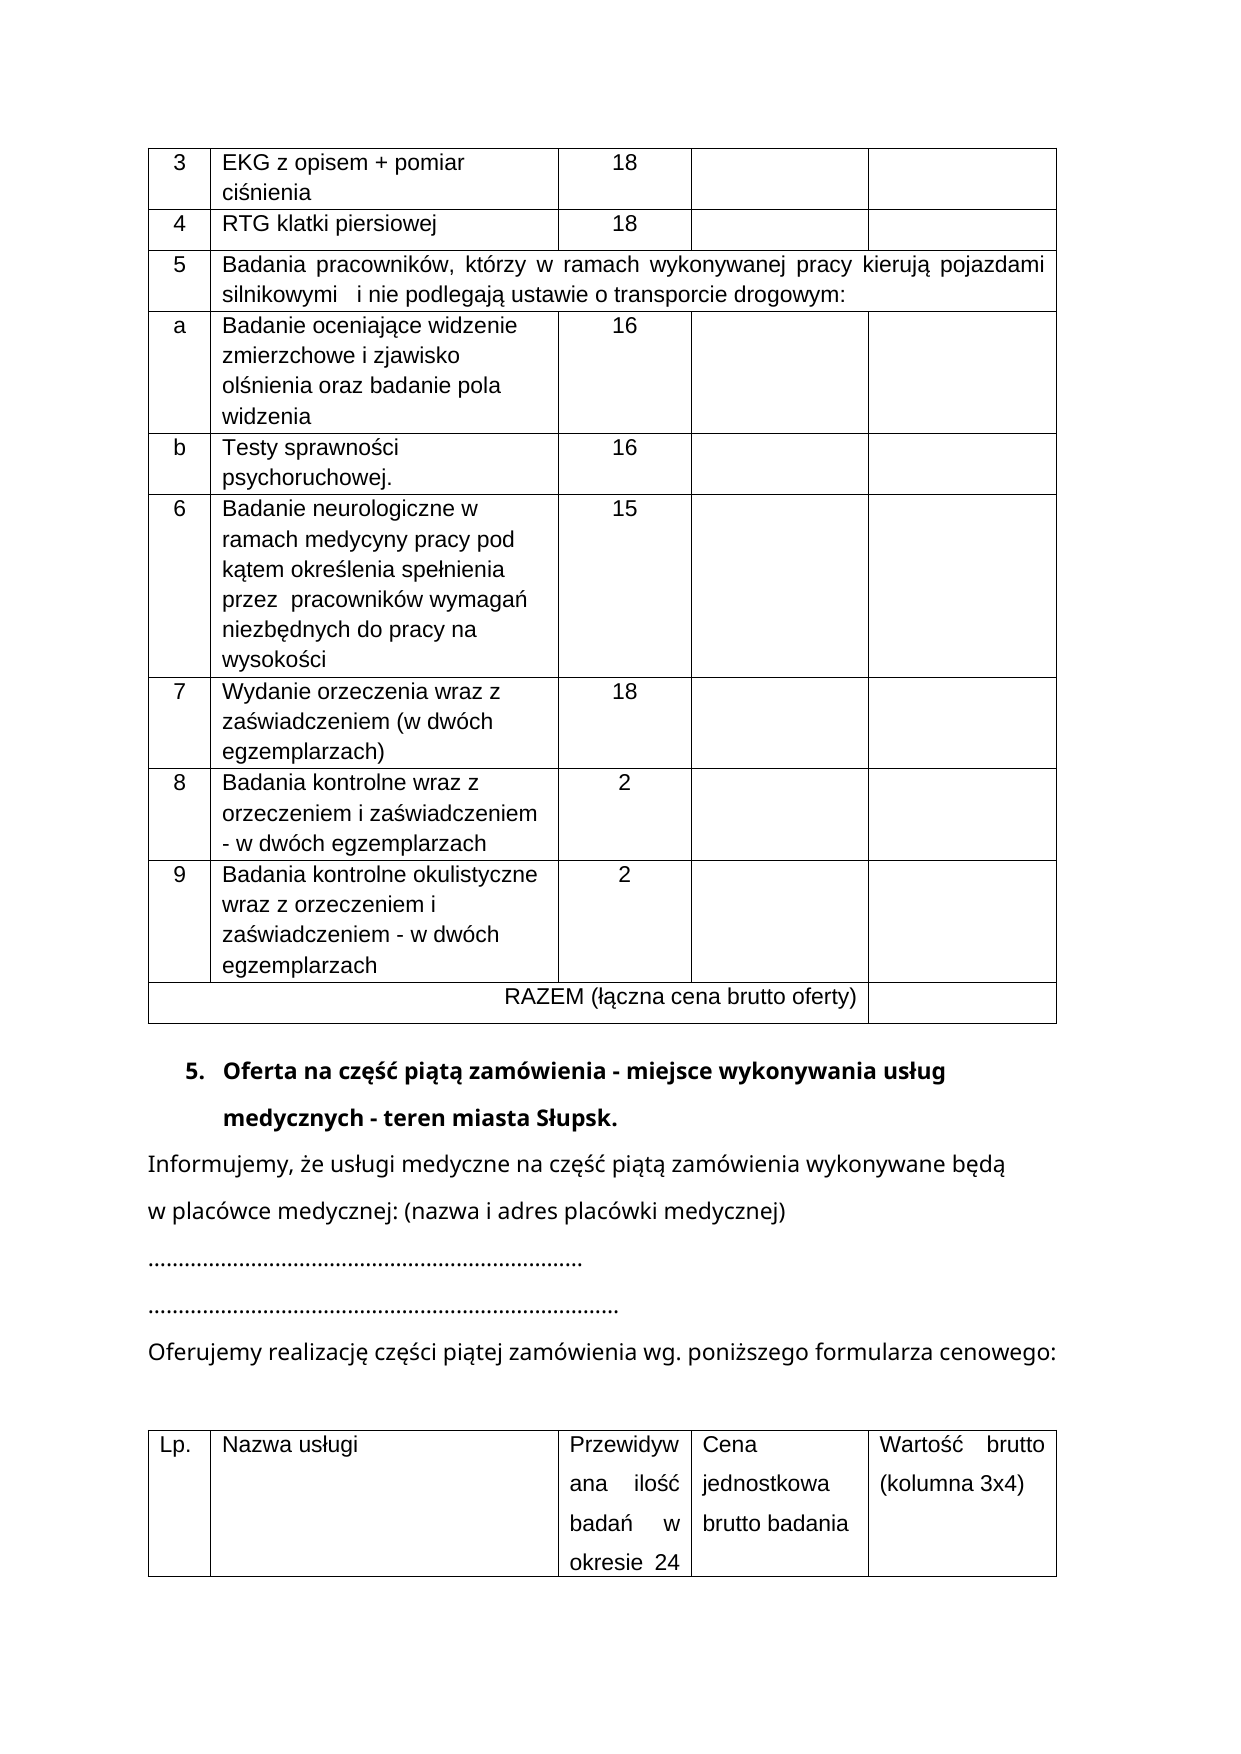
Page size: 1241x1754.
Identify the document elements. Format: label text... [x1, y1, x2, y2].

table_cell RTG klatki piersiowej [211, 210, 558, 249]
table_cell [869, 678, 1056, 768]
table_cell Badania pracowników, którzy w ramach wykonywanej pracy kierują pojazdami silnikowymi i nie podlegają ustawie o transporcie drogowym: [211, 251, 1056, 311]
table_cell RAZEM (łączna cena brutto oferty) [149, 983, 868, 1022]
table_cell Badanie neurologiczne w ramach medycyny pracy pod kątem określenia spełnienia przez pracowników wymagań niezbędnych do pracy na wysokości [211, 495, 558, 677]
table_cell [869, 861, 1056, 982]
table_cell 16 [559, 312, 691, 433]
table_cell [869, 769, 1056, 860]
table_cell 15 [559, 495, 691, 677]
table_cell [692, 495, 868, 677]
table_cell [692, 861, 868, 982]
table_cell 8 [149, 769, 210, 860]
table_cell [692, 434, 868, 494]
table_cell [869, 495, 1056, 677]
text …………………………………………………………………… [148, 1289, 1093, 1320]
table_cell Badanie oceniające widzenie zmierzchowe i zjawisko olśnienia oraz badanie pola widzenia [211, 312, 558, 433]
table_cell Wydanie orzeczenia wraz z zaświadczeniem (w dwóch egzemplarzach) [211, 678, 558, 768]
table_cell Badania kontrolne okulistyczne wraz z orzeczeniem i zaświadczeniem - w dwóch egzemplarzach [211, 861, 558, 982]
table_cell [869, 434, 1056, 494]
table_cell [692, 769, 868, 860]
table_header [692, 1431, 868, 1576]
table_cell Testy sprawności psychoruchowej. [211, 434, 558, 494]
table_cell a [149, 312, 210, 433]
table_cell 18 [559, 678, 691, 768]
table_cell [692, 678, 868, 768]
table_cell Badania kontrolne wraz z orzeczeniem i zaświadczeniem - w dwóch egzemplarzach [211, 769, 558, 860]
list Oferta na część piątą zamówienia - miejsce wykonywania usług medycznych - teren miasta Słupsk. [185, 1055, 1093, 1133]
table_cell b [149, 434, 210, 494]
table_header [869, 1431, 1056, 1576]
table_cell 18 [559, 149, 691, 209]
table_header Nazwa usługi [211, 1431, 558, 1576]
table_cell EKG z opisem + pomiar ciśnienia [211, 149, 558, 209]
table_cell 3 [149, 149, 210, 209]
table_cell 4 [149, 210, 210, 249]
text Informujemy, że usługi medyczne na część piątą zamówienia wykonywane będą w placówce medycznej: (nazwa i adres placówki medycznej) ……………………………………………………………… [148, 1148, 1093, 1273]
table_cell 6 [149, 495, 210, 677]
table_cell 16 [559, 434, 691, 494]
text Oferujemy realizację części piątej zamówienia wg. poniższego formularza cenowego: [148, 1336, 1093, 1367]
table_cell [869, 149, 1056, 209]
table_cell 5 [149, 251, 210, 311]
table_cell 7 [149, 678, 210, 768]
table_cell 2 [559, 861, 691, 982]
table_header Lp. [149, 1431, 210, 1576]
table_cell 18 [559, 210, 691, 249]
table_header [559, 1431, 691, 1576]
table_cell [692, 210, 868, 249]
table_cell 9 [149, 861, 210, 982]
table_cell [869, 210, 1056, 249]
table_cell [692, 149, 868, 209]
table_cell [869, 312, 1056, 433]
table_cell [869, 983, 1056, 1022]
table_cell 2 [559, 769, 691, 860]
table_cell [692, 312, 868, 433]
